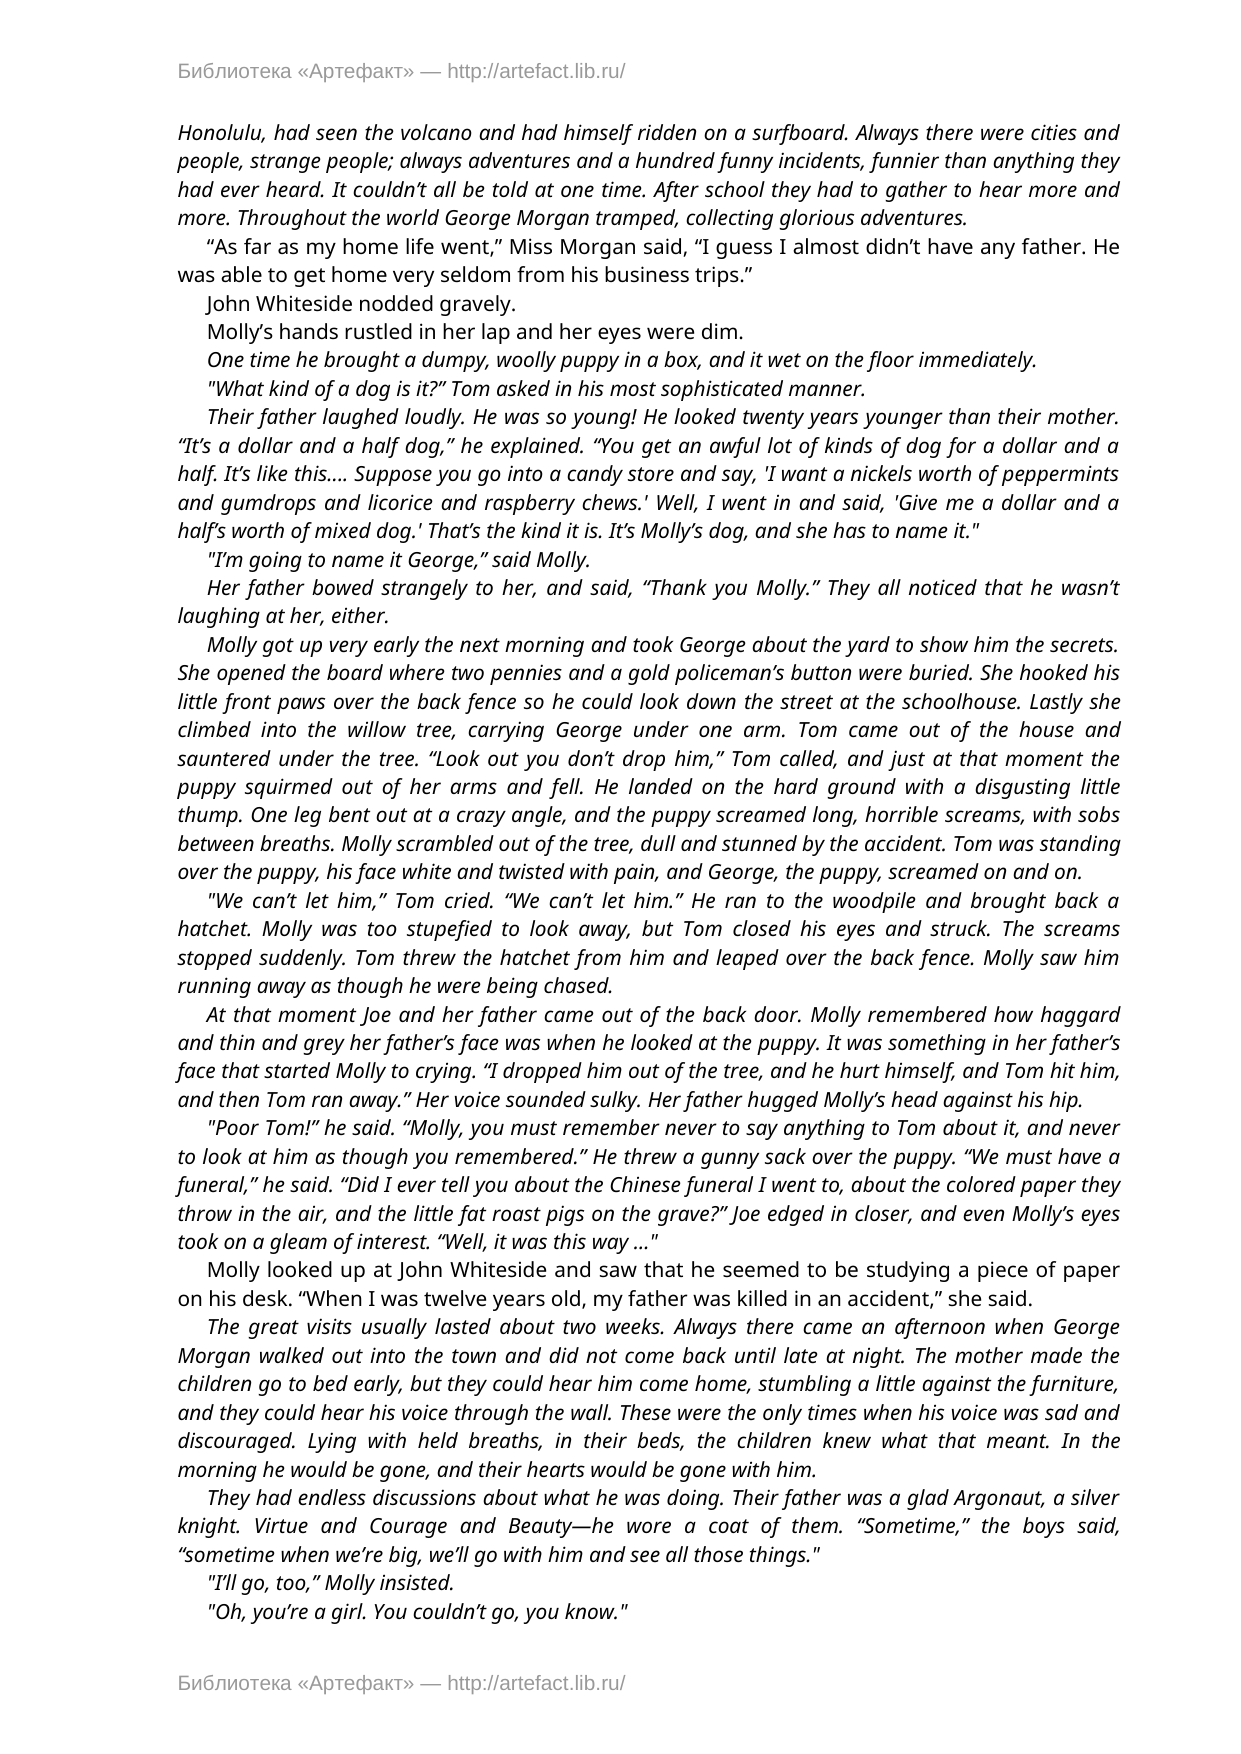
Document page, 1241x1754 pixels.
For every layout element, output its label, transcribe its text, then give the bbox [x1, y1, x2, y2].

text Molly looked up at John Whiteside and saw that he seemed to be studying a piece of paper on his desk. “When I was twelve years old, my father was killed in an accident,” she said. [177, 1256, 1122, 1312]
text At that moment Joe and her father came out of the back door. Molly remembered how haggard and thin and grey her father’s face was when he looked at the puppy. It was something in her father’s face that started Molly to crying. “I dropped him out of the tree, and he hurt himself, and Tom hit him, and then Tom ran away.” Her voice sounded sulky. Her father hugged Molly’s head against his hip. [177, 1000, 1122, 1113]
text "I’m going to name it George,” said Molly. [177, 545, 1122, 573]
text "Oh, you’re a girl. You couldn’t go, you know." [177, 1597, 1122, 1625]
text Molly’s hands rustled in her lap and her eyes were dim. [177, 317, 1122, 346]
text The great visits usually lasted about two weeks. Always there came an afternoon when George Morgan walked out into the town and did not come back until late at night. The mother made the children go to bed early, but they could hear him come home, stumbling a little against the furniture, and they could hear his voice through the wall. These were the only times when his voice was sad and discouraged. Lying with held breaths, in their beds, the children knew what that meant. In the morning he would be gone, and their hearts would be gone with him. [177, 1312, 1122, 1483]
text "I’ll go, too,” Molly insisted. [177, 1568, 1122, 1597]
text "Poor Tom!” he said. “Molly, you must remember never to say anything to Tom about it, and never to look at him as though you remembered.” He threw a gunny sack over the puppy. “We must have a funeral,” he said. “Did I ever tell you about the Chinese funeral I went to, about the colored paper they throw in the air, and the little fat roast pigs on the grave?” Joe edged in closer, and even Molly’s eyes took on a gleam of interest. “Well, it was this way ..." [177, 1113, 1122, 1256]
text They had endless discussions about what he was doing. Their father was a glad Argonaut, a silver knight. Virtue and Courage and Beauty—he wore a coat of them. “Sometime,” the boys said, “sometime when we’re big, we’ll go with him and see all those things." [177, 1483, 1122, 1568]
text Their father laughed loudly. He was so young! He looked twenty years younger than their mother. “It’s a dollar and a half dog,” he explained. “You get an awful lot of kinds of dog for a dollar and a half. It’s like this.... Suppose you go into a candy store and say, 'I want a nickels worth of peppermints and gumdrops and licorice and raspberry chews.' Well, I went in and said, 'Give me a dollar and a half’s worth of mixed dog.' That’s the kind it is. It’s Molly’s dog, and she has to name it." [177, 402, 1122, 545]
text One time he brought a dumpy, woolly puppy in a box, and it wet on the floor immediately. [177, 346, 1122, 374]
text "We can’t let him,” Tom cried. “We can’t let him.” He ran to the woodpile and brought back a hatchet. Molly was too stupefied to look away, but Tom closed his eyes and struck. The screams stopped suddenly. Tom threw the hatchet from him and leaped over the back fence. Molly saw him running away as though he were being chased. [177, 886, 1122, 1000]
text “As far as my home life went,” Miss Morgan said, “I guess I almost didn’t have any father. He was able to get home very seldom from his business trips.” [177, 232, 1122, 289]
text John Whiteside nodded gravely. [177, 289, 1122, 317]
text Her father bowed strangely to her, and said, “Thank you Molly.” They all noticed that he wasn’t laughing at her, either. [177, 573, 1122, 630]
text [177, 118, 1122, 232]
text "What kind of a dog is it?” Tom asked in his most sophisticated manner. [177, 374, 1122, 402]
text Molly got up very early the next morning and took George about the yard to show him the secrets. She opened the board where two pennies and a gold policeman’s button were buried. She hooked his little front paws over the back fence so he could look down the street at the schoolhouse. Lastly she climbed into the willow tree, carrying George under one arm. Tom came out of the house and sauntered under the tree. “Look out you don’t drop him,” Tom called, and just at that moment the puppy squirmed out of her arms and fell. He landed on the hard ground with a disgusting little thump. One leg bent out at a crazy angle, and the puppy screamed long, horrible screams, with sobs between breaths. Molly scrambled out of the tree, dull and stunned by the accident. Tom was standing over the puppy, his face white and twisted with pain, and George, the puppy, screamed on and on. [177, 630, 1122, 886]
